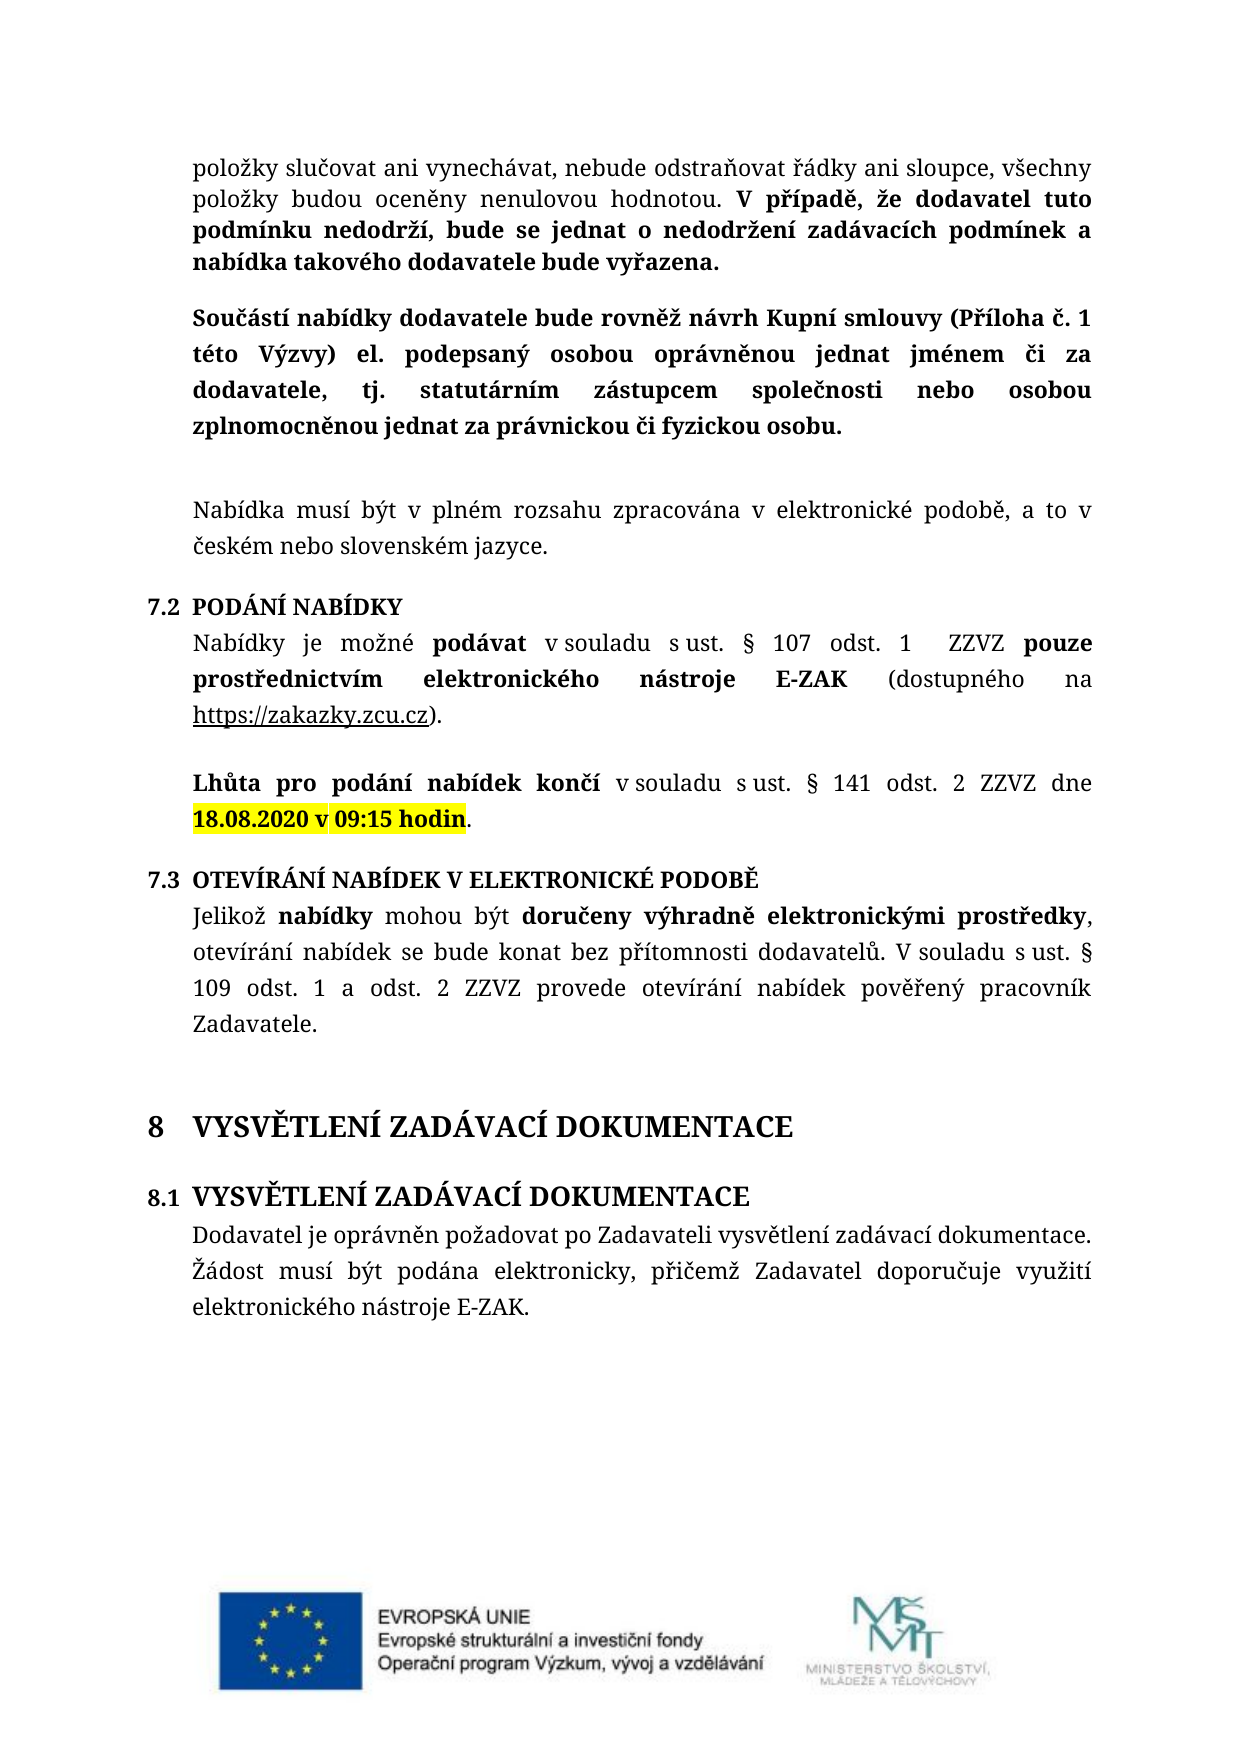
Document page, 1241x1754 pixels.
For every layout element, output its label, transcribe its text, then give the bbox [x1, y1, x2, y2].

text Nabídky je možné podávat v souladu s ust. § 107 odst. 1 ZZVZ pouze prostřednictvím elektronického nástroje E-ZAK (dostupného na https://zakazky.zcu.cz). [193, 627, 1093, 730]
subtitle VYSVĚTLENÍ ZADÁVACÍ DOKUMENTACE [148, 1106, 1093, 1146]
text Dodavatel je oprávněn požadovat po Zadavateli vysvětlení zadávací dokumentace. Žádost musí být podána elektronicky, přičemž Zadavatel doporučuje využití elektronického nástroje E-ZAK. [192, 1219, 1093, 1322]
subtitle PODÁNÍ NABÍDKY [147, 591, 1093, 622]
text Jelikož nabídky mohou být doručeny výhradně elektronickými prostředky, otevírání nabídek se bude konat bez přítomnosti dodavatelů. V souladu s ust. § 109 odst. 1 a odst. 2 ZZVZ provede otevírání nabídek pověřený pracovník Zadavatele. [193, 900, 1093, 1039]
text Lhůta pro podání nabídek končí v souladu s ust. § 141 odst. 2 ZZVZ dne 18.08.2020 v 09:15 hodin. [193, 767, 1093, 834]
picture [147, 1544, 1068, 1726]
subtitle OTEVÍRÁNÍ NABÍDEK V ELEKTRONICKÉ PODOBĚ [148, 864, 1093, 895]
text Součástí nabídky dodavatele bude rovněž návrh Kupní smlouvy (Příloha č. 1 této Výzvy) el. podepsaný osobou oprávněnou jednat jménem či za dodavatele, tj. statutárním zástupcem společnosti nebo osobou zplnomocněnou jednat za právnickou či fyzickou osobu. [192, 302, 1093, 441]
subtitle VYSVĚTLENÍ ZADÁVACÍ DOKUMENTACE [147, 1177, 1093, 1214]
text Nabídka musí být v plném rozsahu zpracována v elektronické podobě, a to v českém nebo slovenském jazyce. [193, 494, 1093, 561]
